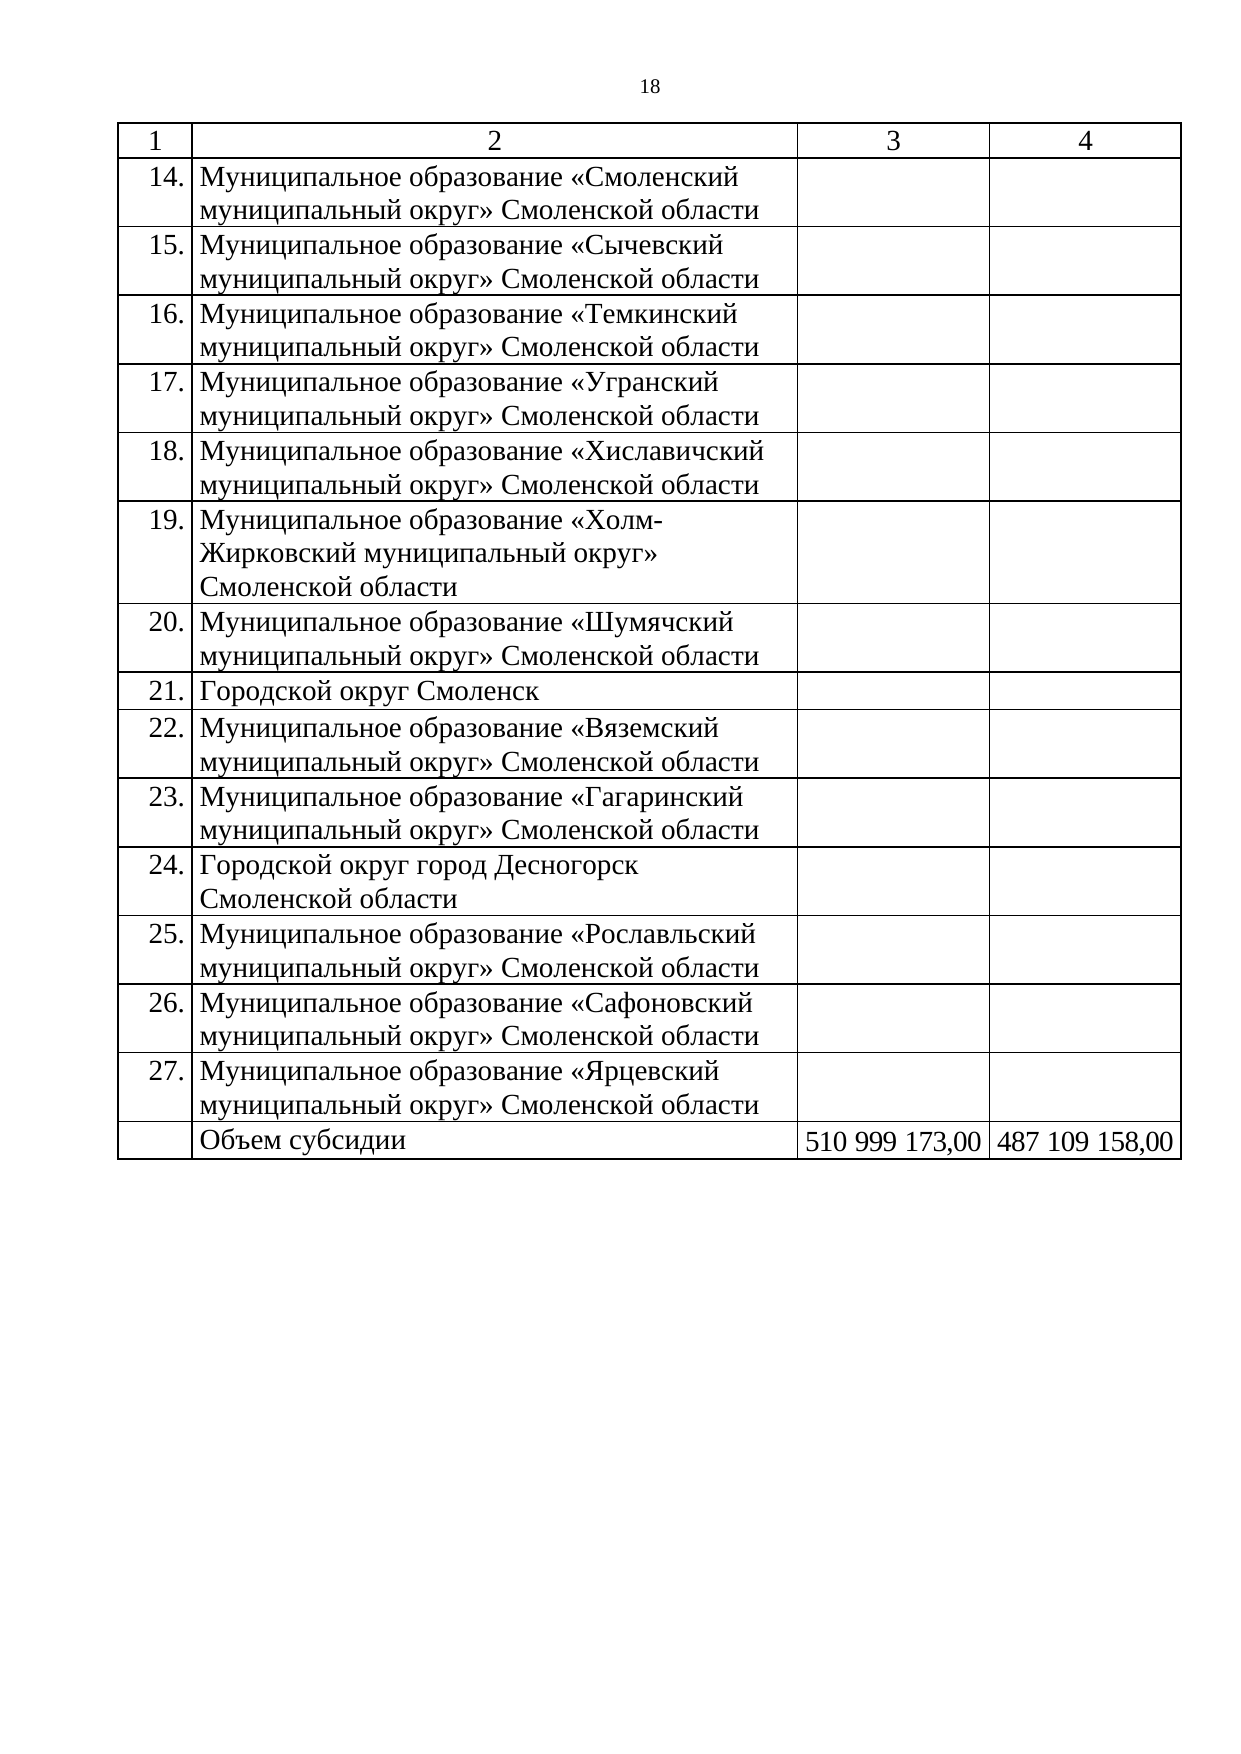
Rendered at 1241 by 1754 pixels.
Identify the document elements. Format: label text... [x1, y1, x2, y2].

table_cell Муниципальное образование «Сычевский муниципальный округ» Смоленской области [193, 227, 797, 294]
table_cell [990, 1053, 1180, 1121]
table_cell [798, 673, 989, 709]
table_cell [798, 227, 989, 294]
table_cell [798, 604, 989, 671]
table_header 3 [798, 124, 989, 157]
table_cell Муниципальное образование «Ярцевский муниципальный округ» Смоленской области [193, 1053, 797, 1121]
table_cell 17. [119, 365, 191, 432]
table_cell 26. [119, 985, 191, 1052]
table_cell 487 109 158,00 [990, 1122, 1180, 1158]
table_cell [990, 985, 1180, 1052]
table_cell [990, 159, 1180, 226]
table_cell [990, 227, 1180, 294]
table_cell 20. [119, 604, 191, 671]
table_header 4 [990, 124, 1180, 157]
table_cell [990, 296, 1180, 363]
table_cell [990, 673, 1180, 709]
table_cell 14. [119, 159, 191, 226]
table_cell [990, 433, 1180, 500]
table_header 1 [119, 124, 191, 157]
table_cell [798, 159, 989, 226]
table_cell [990, 365, 1180, 432]
table_cell 19. [119, 502, 191, 602]
table_cell [798, 710, 989, 777]
table_cell [798, 985, 989, 1052]
table_cell 510 999 173,00 [798, 1122, 989, 1158]
table_cell Муниципальное образование «Рославльский муниципальный округ» Смоленской области [193, 916, 797, 983]
table_cell [798, 433, 989, 500]
table_cell Городской округ город Десногорск Смоленской области [193, 848, 797, 914]
table_cell Муниципальное образование «Шумячский муниципальный округ» Смоленской области [193, 604, 797, 671]
table_cell [990, 710, 1180, 777]
table_cell 18. [119, 433, 191, 500]
table_cell 22. [119, 710, 191, 777]
table_cell 15. [119, 227, 191, 294]
table_cell 25. [119, 916, 191, 983]
table_cell [798, 365, 989, 432]
table_cell [798, 916, 989, 983]
table_cell [990, 604, 1180, 671]
table_cell Объем субсидии [193, 1122, 797, 1158]
table_cell [990, 502, 1180, 602]
table_cell Муниципальное образование «Холм-Жирковский муниципальный округ» Смоленской области [193, 502, 797, 602]
table_cell [798, 779, 989, 846]
table_cell 23. [119, 779, 191, 846]
table_cell 16. [119, 296, 191, 363]
table_cell Муниципальное образование «Сафоновский муниципальный округ» Смоленской области [193, 985, 797, 1052]
table_cell Муниципальное образование «Хиславичский муниципальный округ» Смоленской области [193, 433, 797, 500]
table_cell [990, 779, 1180, 846]
table_cell Муниципальное образование «Вяземский муниципальный округ» Смоленской области [193, 710, 797, 777]
table_cell [990, 916, 1180, 983]
table_header 2 [193, 124, 797, 157]
table_cell [798, 1053, 989, 1121]
table_cell [119, 1122, 191, 1158]
table_cell [990, 848, 1180, 914]
table_cell 21. [119, 673, 191, 709]
table_cell Муниципальное образование «Гагаринский муниципальный округ» Смоленской области [193, 779, 797, 846]
table_cell 24. [119, 848, 191, 914]
table_cell Муниципальное образование «Смоленский муниципальный округ» Смоленской области [193, 159, 797, 226]
table_cell [798, 296, 989, 363]
table_cell Муниципальное образование «Угранский муниципальный округ» Смоленской области [193, 365, 797, 432]
table_cell [798, 848, 989, 914]
table_cell Муниципальное образование «Темкинский муниципальный округ» Смоленской области [193, 296, 797, 363]
table_cell [798, 502, 989, 602]
table_cell 27. [119, 1053, 191, 1121]
table_cell Городской округ Смоленск [193, 673, 797, 709]
